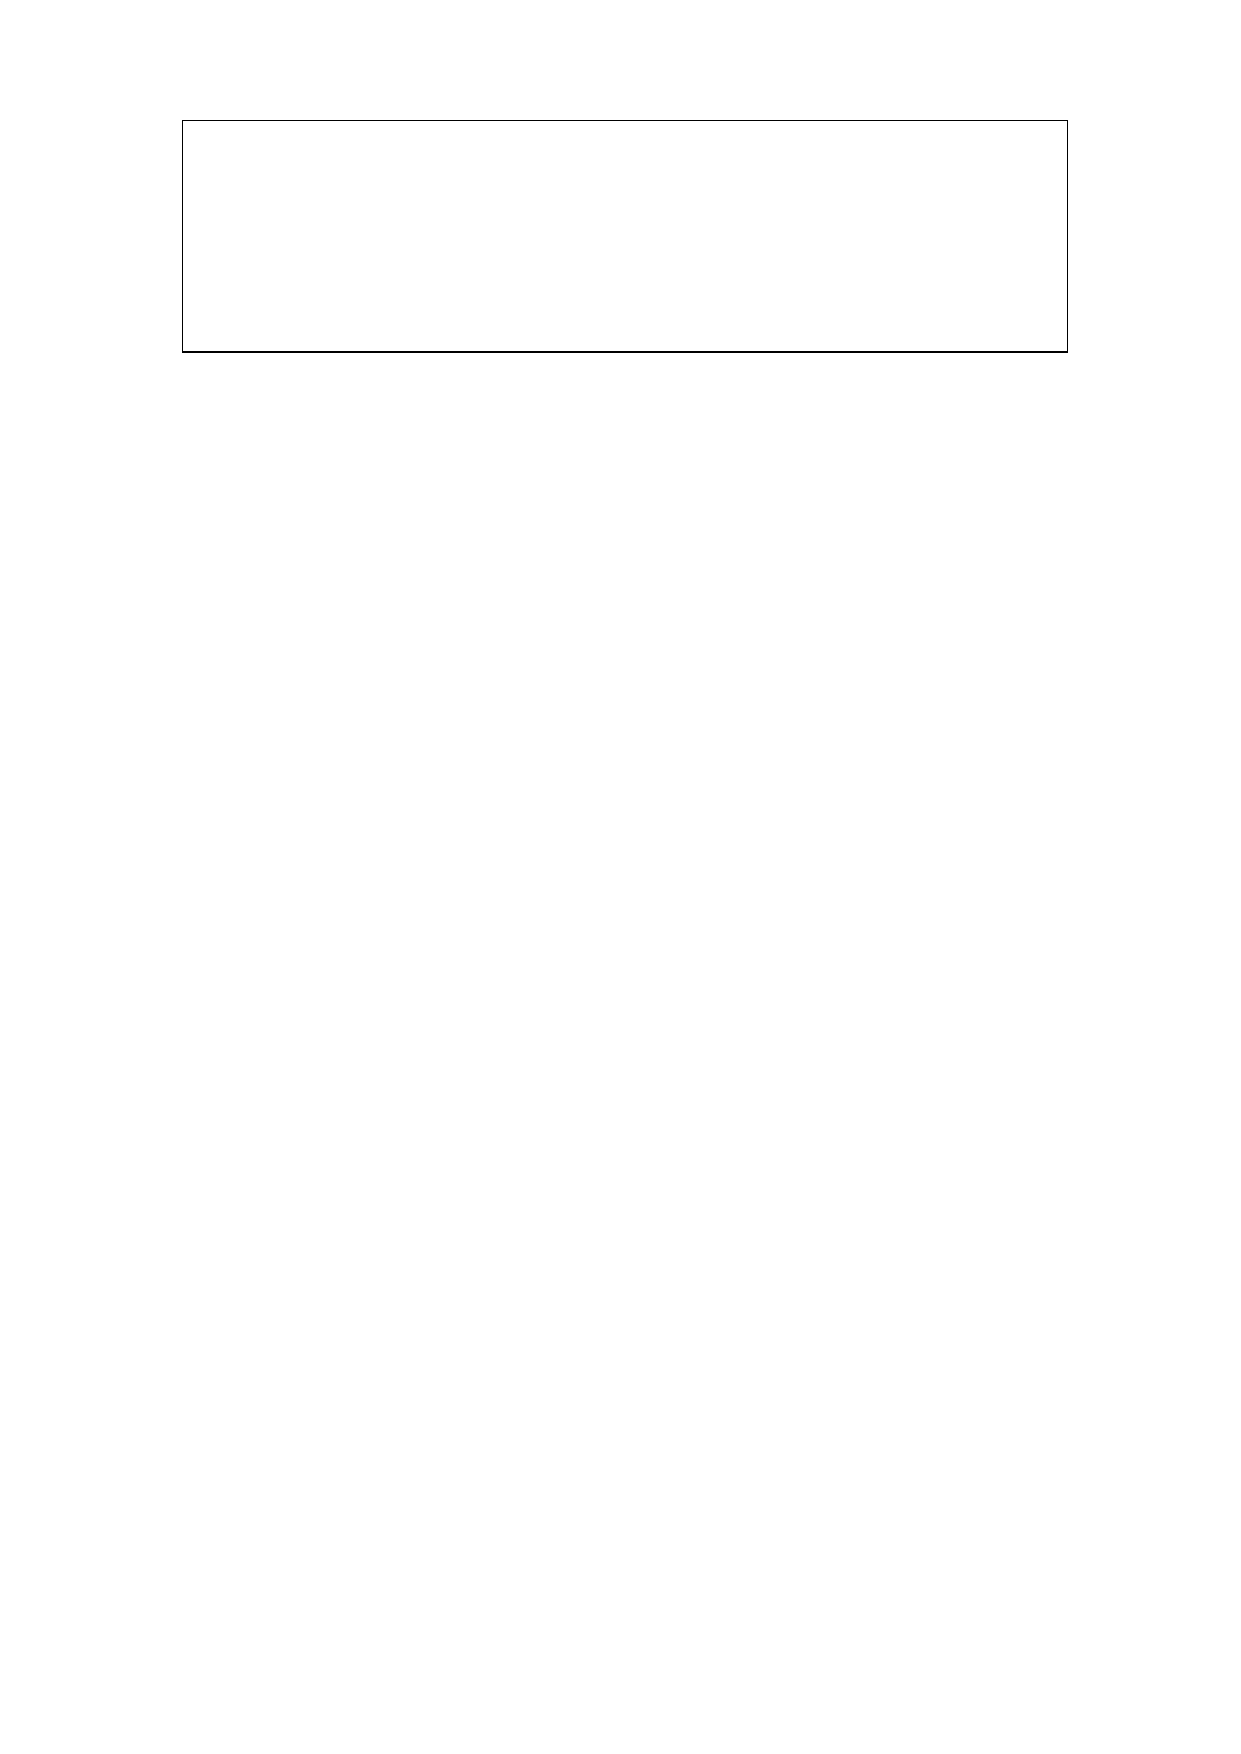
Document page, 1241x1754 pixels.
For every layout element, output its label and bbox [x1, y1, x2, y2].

table_cell [183, 121, 1067, 351]
